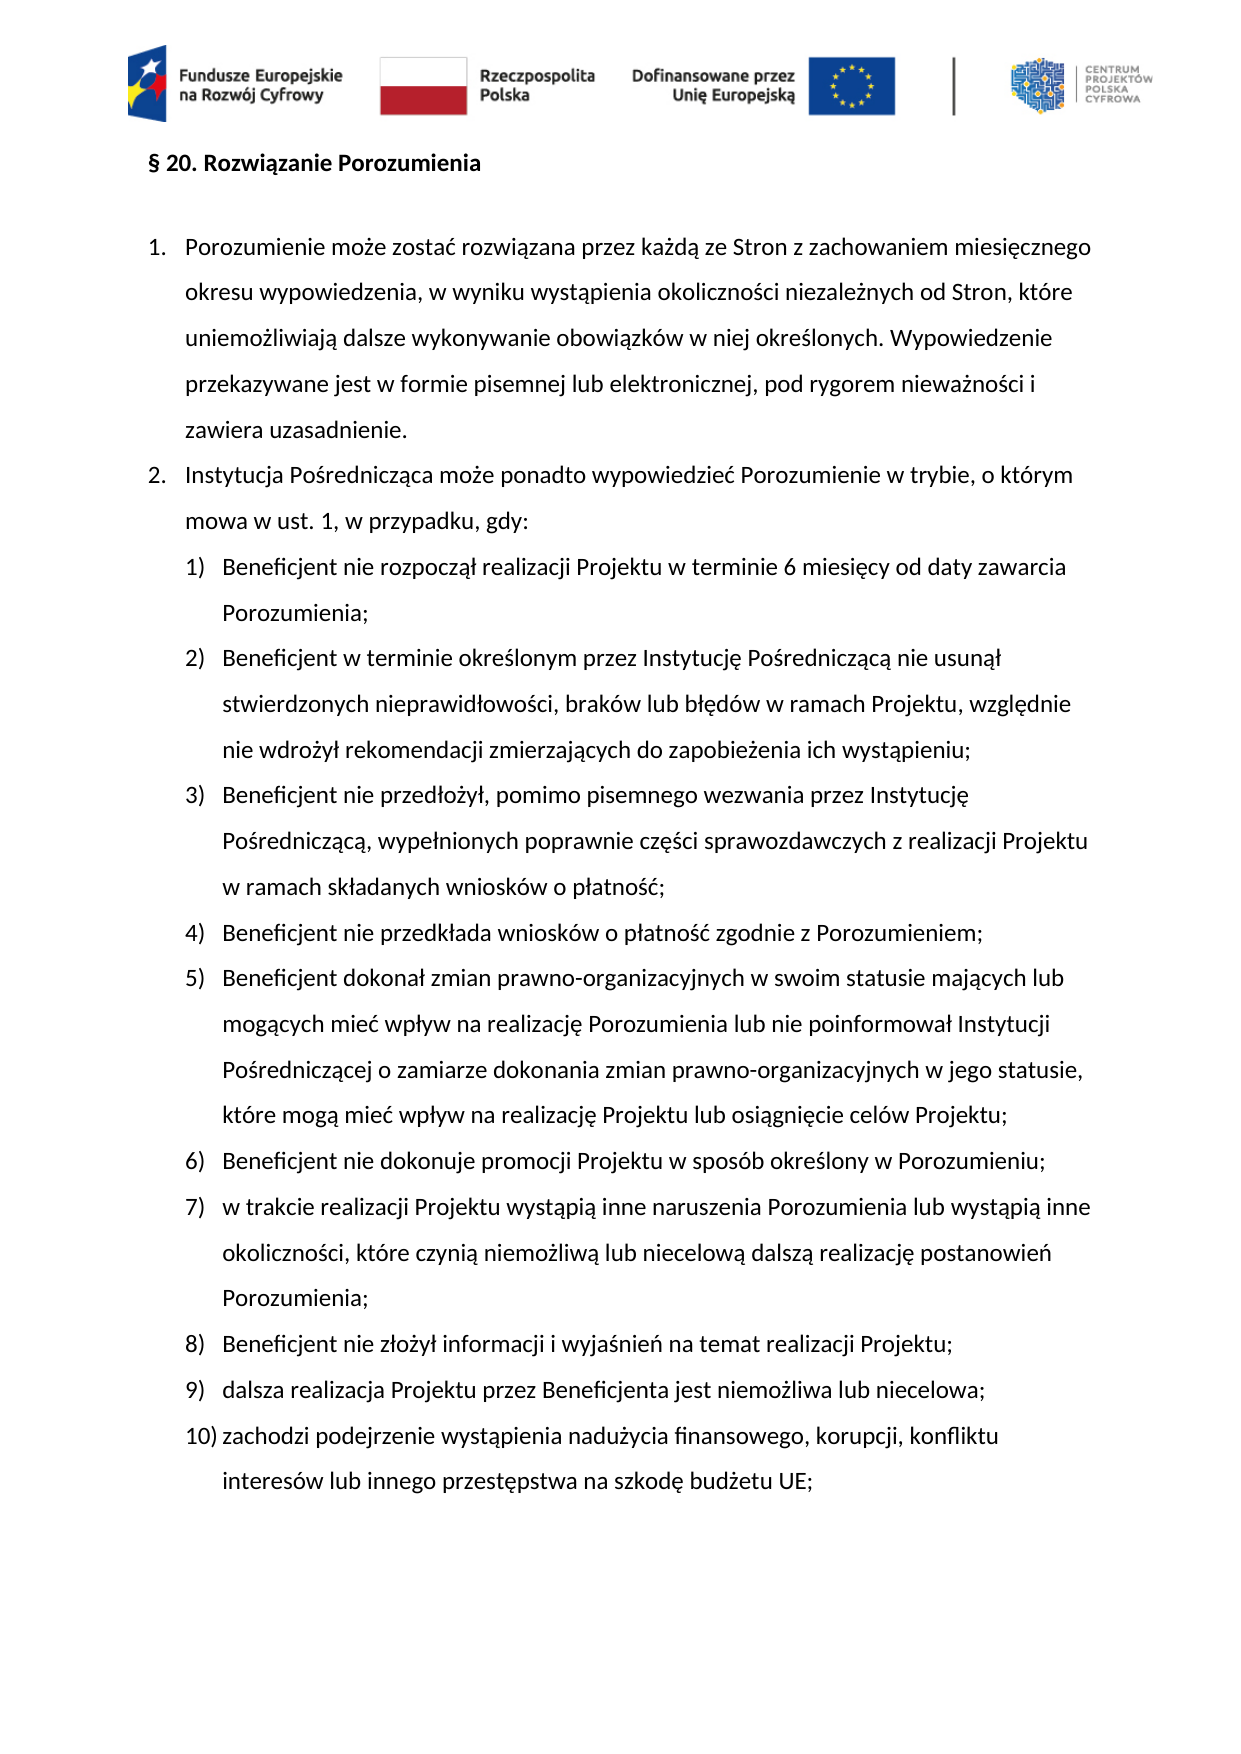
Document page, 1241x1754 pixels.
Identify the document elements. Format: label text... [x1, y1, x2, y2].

list Beneficjent w terminie określonym przez Instytucję Pośredniczącą nie usunął stwierdzonych nieprawidłowości, braków lub błędów w ramach Projektu, względnie nie wdrożył rekomendacji zmierzających do zapobieżenia ich wystąpieniu; [185, 642, 1093, 764]
list Beneficjent nie rozpoczął realizacji Projektu w terminie 6 miesięcy od daty zawarcia Porozumienia; [185, 551, 1093, 627]
list Beneficjent nie przedkłada wniosków o płatność zgodnie z Porozumieniem; [185, 917, 1093, 947]
list w trakcie realizacji Projektu wystąpią inne naruszenia Porozumienia lub wystąpią inne okoliczności, które czynią niemożliwą lub niecelową dalszą realizację postanowień Porozumienia; [185, 1191, 1093, 1313]
list Beneficjent nie złożył informacji i wyjaśnień na temat realizacji Projektu; [185, 1328, 1093, 1359]
picture [128, 45, 1153, 122]
list Beneficjent dokonał zmian prawno-organizacyjnych w swoim statusie mających lub mogących mieć wpływ na realizację Porozumienia lub nie poinformował Instytucji Pośredniczącej o zamiarze dokonania zmian prawno-organizacyjnych w jego statusie, które mogą mieć wpływ na realizację Projektu lub osiągnięcie celów Projektu; [185, 962, 1093, 1130]
subtitle § 20. Rozwiązanie Porozumienia [148, 148, 1093, 178]
list Porozumienie może zostać rozwiązana przez każdą ze Stron z zachowaniem miesięcznego okresu wypowiedzenia, w wyniku wystąpienia okoliczności niezależnych od Stron, które uniemożliwiają dalsze wykonywanie obowiązków w niej określonych. Wypowiedzenie przekazywane jest w formie pisemnej lub elektronicznej, pod rygorem nieważności i zawiera uzasadnienie. [148, 231, 1093, 444]
list dalsza realizacja Projektu przez Beneficjenta jest niemożliwa lub niecelowa; [185, 1374, 1093, 1404]
list zachodzi podejrzenie wystąpienia nadużycia finansowego, korupcji, konfliktu interesów lub innego przestępstwa na szkodę budżetu UE; [185, 1420, 1093, 1496]
list Beneficjent nie przedłożył, pomimo pisemnego wezwania przez Instytucję Pośredniczącą, wypełnionych poprawnie części sprawozdawczych z realizacji Projektu w ramach składanych wniosków o płatność; [185, 779, 1093, 902]
list Instytucja Pośrednicząca może ponadto wypowiedzieć Porozumienie w trybie, o którym mowa w ust. 1, w przypadku, gdy: [148, 459, 1093, 536]
list Beneficjent nie dokonuje promocji Projektu w sposób określony w Porozumieniu; [185, 1145, 1093, 1176]
